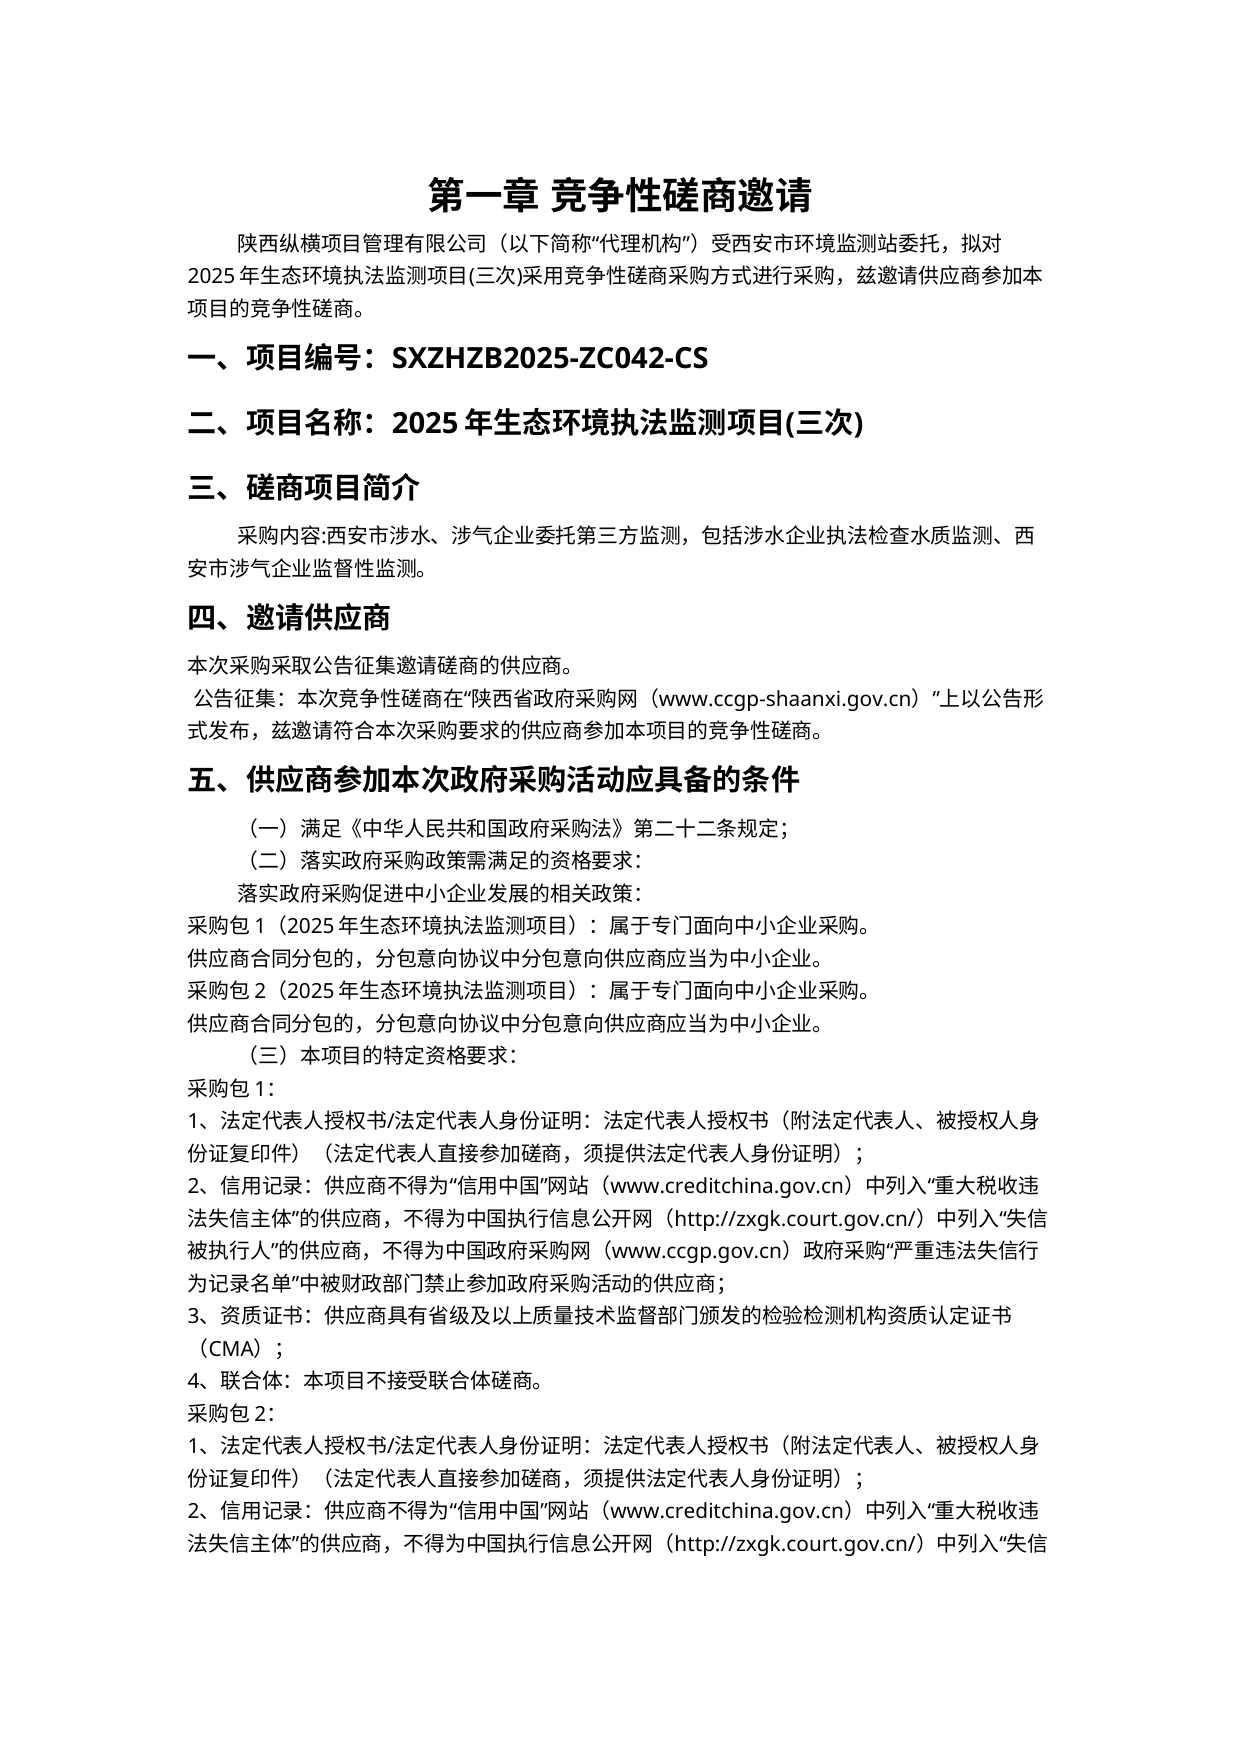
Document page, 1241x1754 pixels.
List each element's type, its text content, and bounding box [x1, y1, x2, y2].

text 供应商合同分包的，分包意向协议中分包意向供应商应当为中小企业。 [187, 1007, 1053, 1039]
text （二）落实政府采购政策需满足的资格要求： [187, 844, 1053, 877]
text （一）满足《中华人民共和国政府采购法》第二十二条规定； [187, 812, 1053, 844]
text 采购包1（2025年生态环境执法监测项目）：属于专门面向中小企业采购。 [187, 909, 1053, 942]
text 采购包1： [187, 1072, 1053, 1104]
text 1、法定代表人授权书/法定代表人身份证明：法定代表人授权书（附法定代表人、被授权人身份证复印件）（法定代表人直接参加磋商，须提供法定代表人身份证明）； [187, 1429, 1053, 1494]
text 4、联合体：本项目不接受联合体磋商。 [187, 1364, 1053, 1397]
text 二、项目名称：2025年生态环境执法监测项目(三次) [187, 389, 1053, 454]
text 一、项目编号：SXZHZB2025-ZC042-CS [187, 324, 1053, 389]
text 公告征集：本次竞争性磋商在“陕西省政府采购网（www.ccgp-shaanxi.gov.cn）”上以公告形式发布，兹邀请符合本次采购要求的供应商参加本项目的竞争性磋商。 [187, 682, 1053, 747]
text （三）本项目的特定资格要求： [187, 1039, 1053, 1072]
text 三、磋商项目简介 [187, 454, 1053, 519]
text 五、供应商参加本次政府采购活动应具备的条件 [187, 747, 1053, 812]
text 第一章 竞争性磋商邀请 [187, 162, 1053, 227]
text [187, 1494, 1053, 1559]
text 四、邀请供应商 [187, 584, 1053, 649]
text 采购包2： [187, 1397, 1053, 1429]
text 3、资质证书：供应商具有省级及以上质量技术监督部门颁发的检验检测机构资质认定证书（CMA）； [187, 1299, 1053, 1364]
text 本次采购采取公告征集邀请磋商的供应商。 [187, 649, 1053, 682]
text 采购内容:西安市涉水、涉气企业委托第三方监测，包括涉水企业执法检查水质监测、西安市涉气企业监督性监测。 [187, 519, 1053, 584]
text 供应商合同分包的，分包意向协议中分包意向供应商应当为中小企业。 [187, 942, 1053, 974]
text 落实政府采购促进中小企业发展的相关政策： [187, 877, 1053, 909]
text 1、法定代表人授权书/法定代表人身份证明：法定代表人授权书（附法定代表人、被授权人身份证复印件）（法定代表人直接参加磋商，须提供法定代表人身份证明）； [187, 1104, 1053, 1169]
text 采购包2（2025年生态环境执法监测项目）：属于专门面向中小企业采购。 [187, 974, 1053, 1007]
text 陕西纵横项目管理有限公司（以下简称“代理机构”）受西安市环境监测站委托，拟对2025年生态环境执法监测项目(三次)采用竞争性磋商采购方式进行采购，兹邀请供应商参加本项目的竞争性磋商。 [187, 227, 1053, 324]
